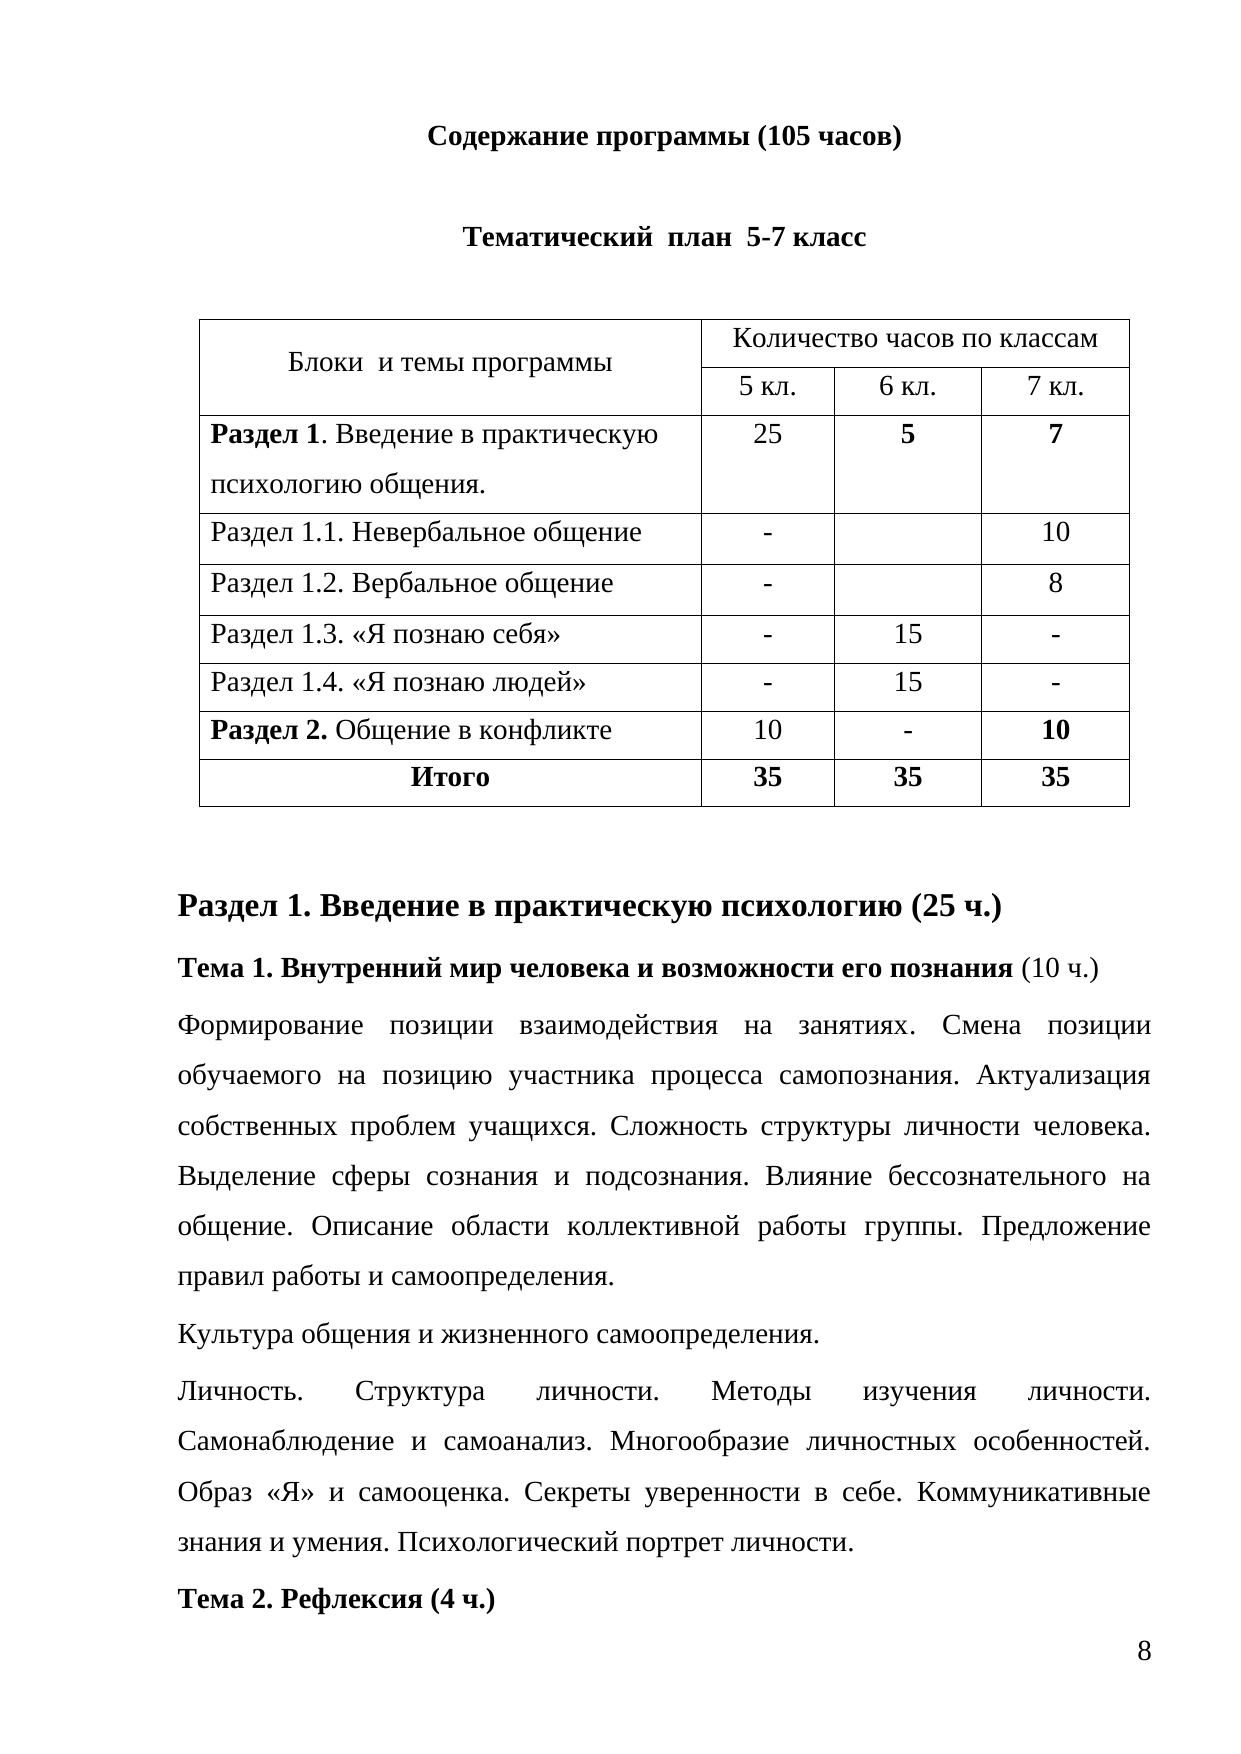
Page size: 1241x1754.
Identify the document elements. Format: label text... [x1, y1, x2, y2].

table_cell Раздел 1.4. «Я познаю людей» [200, 664, 701, 711]
table_cell 6 кл. [835, 368, 981, 415]
text Культура общения и жизненного самоопределения. [177, 1316, 1152, 1349]
table_cell Раздел 1.1. Невербальное общение [200, 514, 701, 564]
table_cell 25 [702, 416, 834, 513]
table_cell Раздел 2. Общение в конфликте [200, 712, 701, 758]
table_cell - [835, 712, 981, 758]
table_cell Итого [200, 760, 701, 806]
text Личность. Структура личности. Методы изучения личности. Самонаблюдение и самоанализ. Многообразие личностных особенностей. Образ «Я» и самооценка. Секреты уверенности в себе. Коммуникативные знания и умения. Психологический портрет личности. [177, 1373, 1152, 1558]
table_cell - [982, 616, 1129, 663]
table_cell Раздел 1.3. «Я познаю себя» [200, 616, 701, 663]
table_cell 7 кл. [982, 368, 1129, 415]
table_cell 10 [982, 514, 1129, 564]
table_cell 5 кл. [702, 368, 834, 415]
table_cell Раздел 1.2. Вербальное общение [200, 565, 701, 615]
text Формирование позиции взаимодействия на занятиях. Смена позиции обучаемого на позицию участника процесса самопознания. Актуализация собственных проблем учащихся. Сложность структуры личности человека. Выделение сферы сознания и подсознания. Влияние бессознательного на общение. Описание области коллективной работы группы. Предложение правил работы и самоопределения. [177, 1007, 1152, 1292]
table_header Количество часов по классам [702, 320, 1129, 367]
table_cell 35 [702, 760, 834, 806]
text Тематический план 5-7 класс [177, 219, 1152, 252]
table_header Блоки и темы программы [200, 320, 701, 415]
text Содержание программы (105 часов) [177, 118, 1152, 152]
table_cell - [702, 616, 834, 663]
text Тема 2. Рефлексия (4 ч.) [177, 1581, 1152, 1615]
text Раздел 1. Введение в практическую психологию (25 ч.) [177, 885, 1152, 923]
table_cell - [702, 565, 834, 615]
table_cell 35 [835, 760, 981, 806]
table_cell 15 [835, 616, 981, 663]
text Тема 1. Внутренний мир человека и возможности его познания (10 ч.) [177, 950, 1152, 983]
table_cell 5 [835, 416, 981, 513]
table_cell [835, 565, 981, 615]
table_cell Раздел 1. Введение в практическую психологию общения. [200, 416, 701, 513]
table_cell - [702, 514, 834, 564]
table_cell [835, 514, 981, 564]
table_cell 7 [982, 416, 1129, 513]
table_cell - [702, 664, 834, 711]
table_cell 35 [982, 760, 1129, 806]
table_cell - [982, 664, 1129, 711]
table_cell 10 [702, 712, 834, 758]
table_cell 10 [982, 712, 1129, 758]
table_cell 8 [982, 565, 1129, 615]
table_cell 15 [835, 664, 981, 711]
